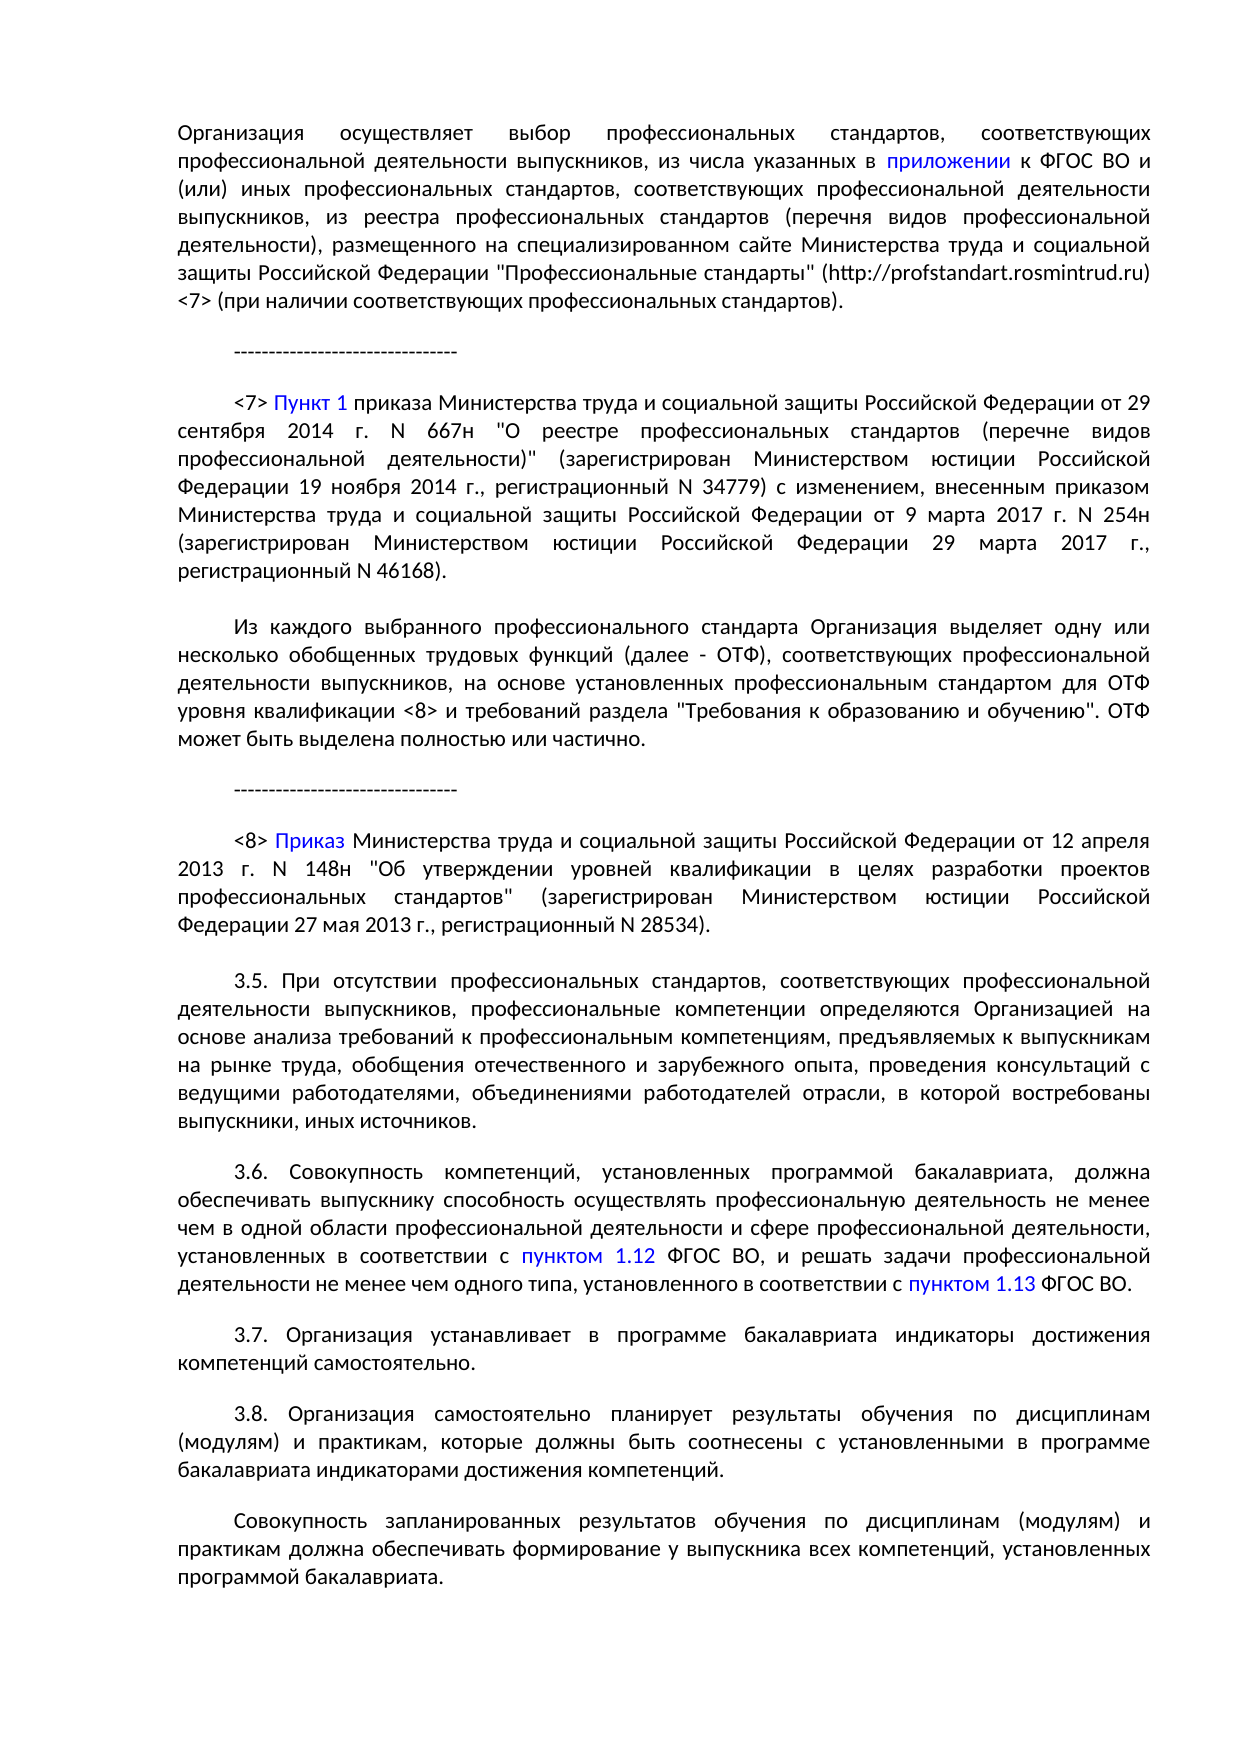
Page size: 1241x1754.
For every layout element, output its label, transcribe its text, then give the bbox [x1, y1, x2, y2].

text 3.6. Совокупность компетенций, установленных программой бакалавриата, должна обеспечивать выпускнику способность осуществлять профессиональную деятельность не менее чем в одной области профессиональной деятельности и сфере профессиональной деятельности, установленных в соответствии с пунктом 1.12 ФГОС ВО, и решать задачи профессиональной деятельности не менее чем одного типа, установленного в соответствии с пунктом 1.13 ФГОС ВО. [177, 1157, 1152, 1297]
text 3.8. Организация самостоятельно планирует результаты обучения по дисциплинам (модулям) и практикам, которые должны быть соотнесены с установленными в программе бакалавриата индикаторами достижения компетенций. [177, 1399, 1152, 1483]
text -------------------------------- [177, 337, 1152, 365]
text -------------------------------- [177, 775, 1152, 803]
text 3.7. Организация устанавливает в программе бакалавриата индикаторы достижения компетенций самостоятельно. [177, 1320, 1152, 1376]
text Совокупность запланированных результатов обучения по дисциплинам (модулям) и практикам должна обеспечивать формирование у выпускника всех компетенций, установленных программой бакалавриата. [177, 1506, 1152, 1590]
text <8> Приказ Министерства труда и социальной защиты Российской Федерации от 12 апреля 2013 г. N 148н "Об утверждении уровней квалификации в целях разработки проектов профессиональных стандартов" (зарегистрирован Министерством юстиции Российской Федерации 27 мая 2013 г., регистрационный N 28534). [177, 826, 1152, 938]
text 3.5. При отсутствии профессиональных стандартов, соответствующих профессиональной деятельности выпускников, профессиональные компетенции определяются Организацией на основе анализа требований к профессиональным компетенциям, предъявляемых к выпускникам на рынке труда, обобщения отечественного и зарубежного опыта, проведения консультаций с ведущими работодателями, объединениями работодателей отрасли, в которой востребованы выпускники, иных источников. [177, 966, 1152, 1134]
text Из каждого выбранного профессионального стандарта Организация выделяет одну или несколько обобщенных трудовых функций (далее - ОТФ), соответствующих профессиональной деятельности выпускников, на основе установленных профессиональным стандартом для ОТФ уровня квалификации <8> и требований раздела "Требования к образованию и обучению". ОТФ может быть выделена полностью или частично. [177, 612, 1152, 752]
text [177, 118, 1152, 314]
text <7> Пункт 1 приказа Министерства труда и социальной защиты Российской Федерации от 29 сентября 2014 г. N 667н "О реестре профессиональных стандартов (перечне видов профессиональной деятельности)" (зарегистрирован Министерством юстиции Российской Федерации 19 ноября 2014 г., регистрационный N 34779) с изменением, внесенным приказом Министерства труда и социальной защиты Российской Федерации от 9 марта 2017 г. N 254н (зарегистрирован Министерством юстиции Российской Федерации 29 марта 2017 г., регистрационный N 46168). [177, 388, 1152, 584]
